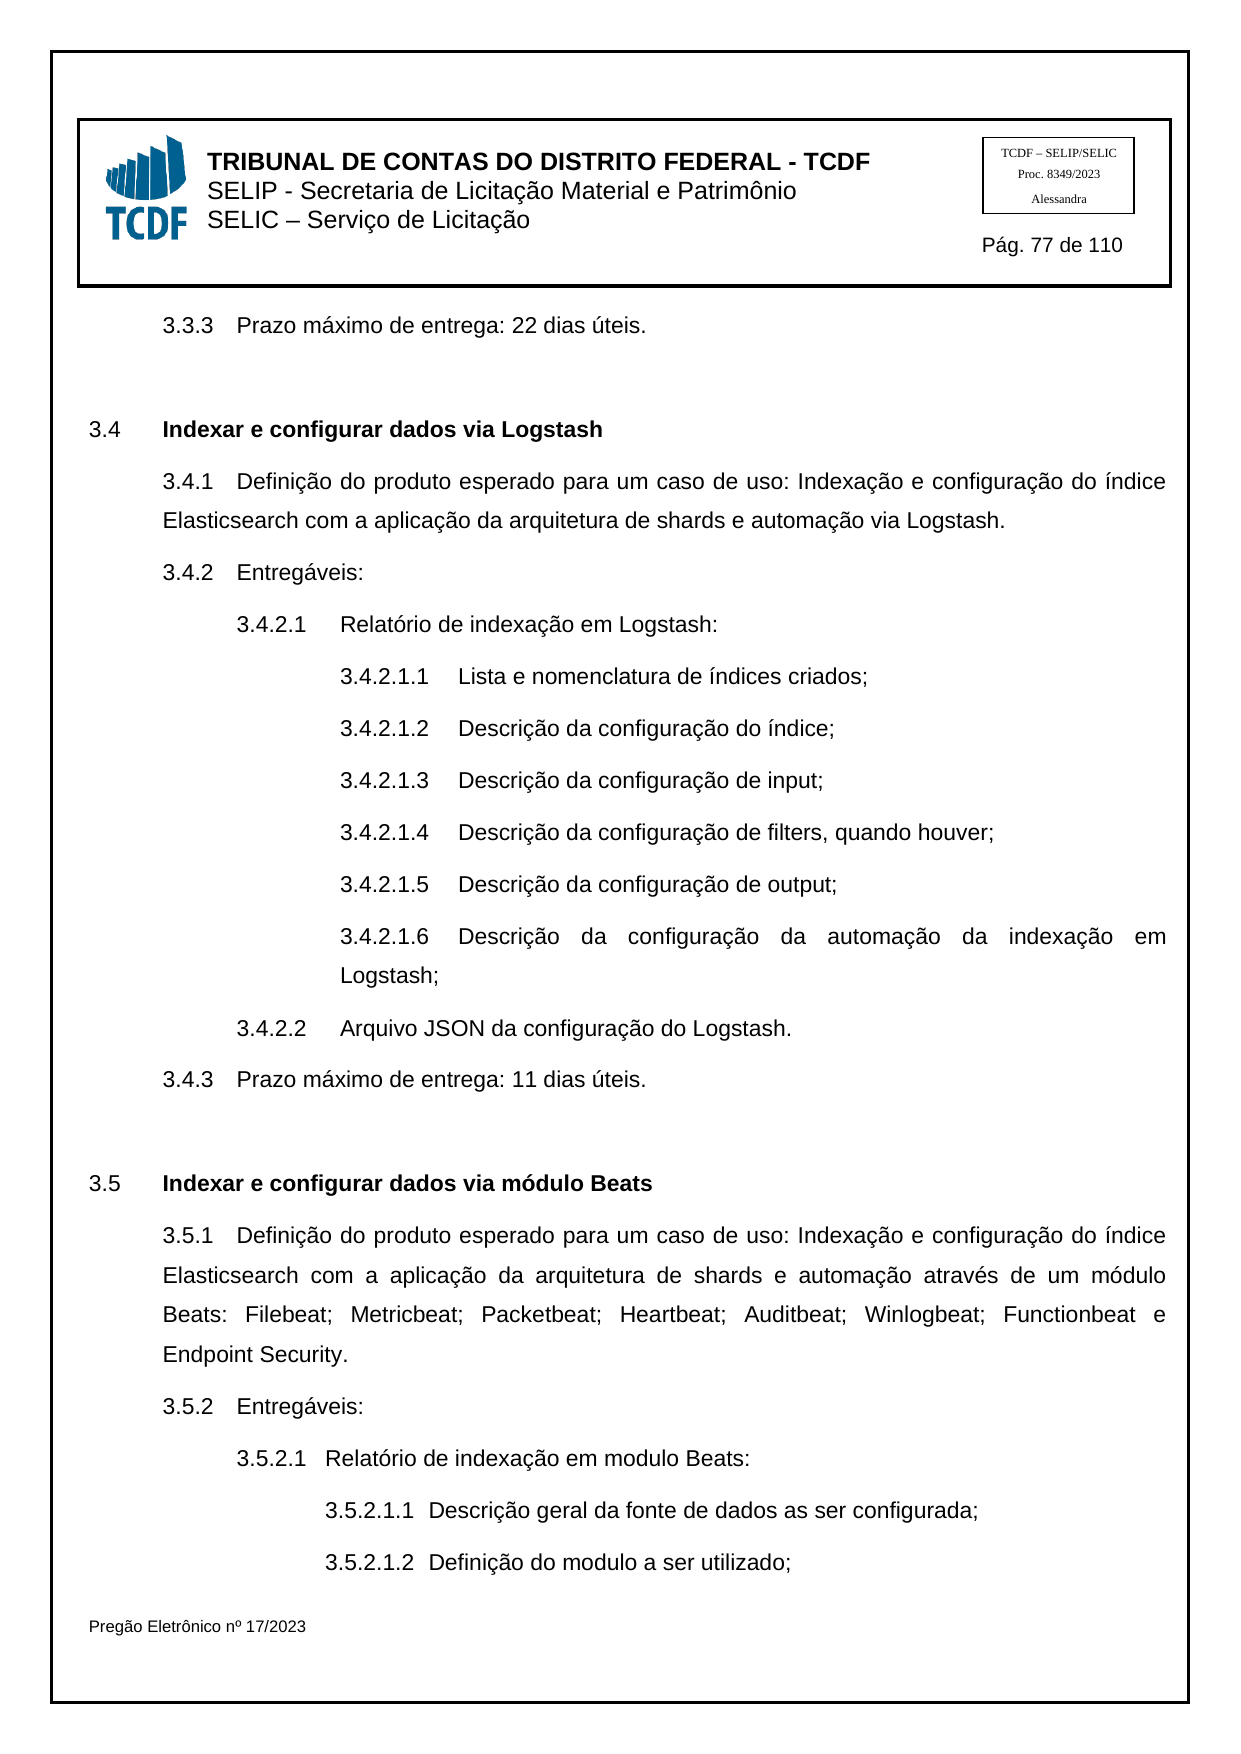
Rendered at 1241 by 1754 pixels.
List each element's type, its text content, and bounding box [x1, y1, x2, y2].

text 3.5 Indexar e conﬁgurar dados via módulo Beats [89, 1170, 1167, 1197]
text 3.4.1 Definição do produto esperado para um caso de uso: Indexação e configuração do índice Elasticsearch com a aplicação da arquitetura de shards e automação via Logstash. [162, 468, 1167, 533]
picture [91, 132, 201, 242]
text 3.4.2.1.6 Descrição da configuração da automação da indexação em Logstash; [340, 923, 1167, 989]
text 3.4.2.1.3 Descrição da configuração de input; [340, 767, 1167, 793]
text 3.5.1 Definição do produto esperado para um caso de uso: Indexação e configuração do índice Elasticsearch com a aplicação da arquitetura de shards e automação através de um módulo Beats: Filebeat; Metricbeat; Packetbeat; Heartbeat; Auditbeat; Winlogbeat; Functionbeat e Endpoint Security. [162, 1222, 1167, 1367]
text 3.4.2.2 Arquivo JSON da configuração do Logstash. [236, 1014, 1167, 1041]
text 3.5.2.1.2 Definição do modulo a ser utilizado; [325, 1549, 1167, 1575]
text 3.5.2 Entregáveis: [162, 1393, 1167, 1419]
text 3.4.2.1.1 Lista e nomenclatura de índices criados; [340, 663, 1167, 689]
text 3.4.3 Prazo máximo de entrega: 11 dias úteis. [162, 1066, 1167, 1093]
text 3.4.2.1.4 Descrição da configuração de filters, quando houver; [340, 819, 1167, 845]
text 3.5.2.1.1 Descrição geral da fonte de dados as ser configurada; [325, 1497, 1167, 1523]
text 3.4.2.1.5 Descrição da configuração de output; [340, 871, 1167, 897]
text 3.3.3 Prazo máximo de entrega: 22 dias úteis. [162, 312, 1167, 338]
text 3.4 Indexar e conﬁgurar dados via Logstash [89, 416, 1167, 442]
text 3.5.2.1 Relatório de indexação em modulo Beats: [236, 1445, 1167, 1471]
text 3.4.2.1.2 Descrição da configuração do índice; [340, 715, 1167, 741]
text 3.4.2.1 Relatório de indexação em Logstash: [236, 611, 1167, 637]
text 3.4.2 Entregáveis: [162, 559, 1167, 586]
